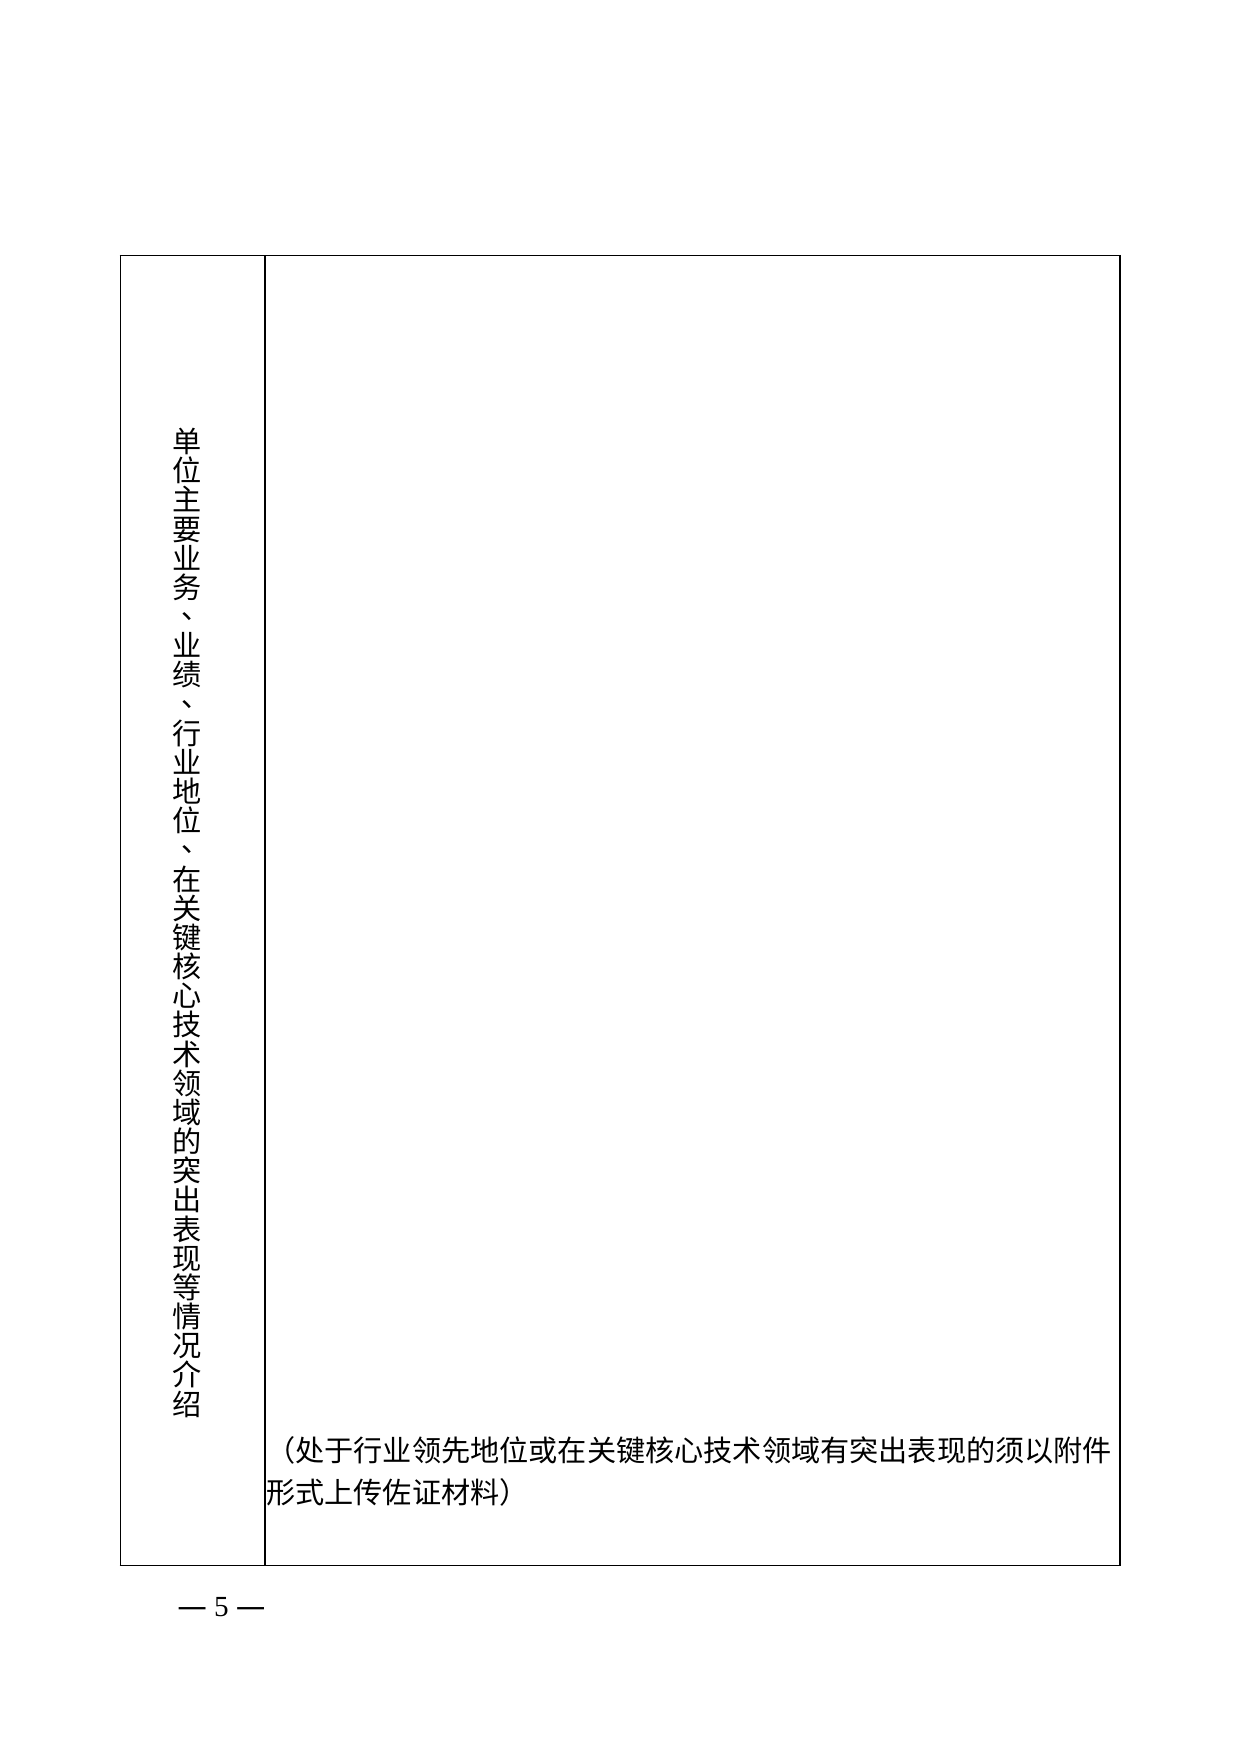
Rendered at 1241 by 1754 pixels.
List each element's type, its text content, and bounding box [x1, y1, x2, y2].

table_header 单位主要业务、业绩、行业地位、在关键核心技术领域的突出表现等情况介绍 [121, 256, 264, 1565]
table_header （处于行业领先地位或在关键核心技术领域有突出表现的须以附件形式上传佐证材料） [266, 256, 1119, 1565]
